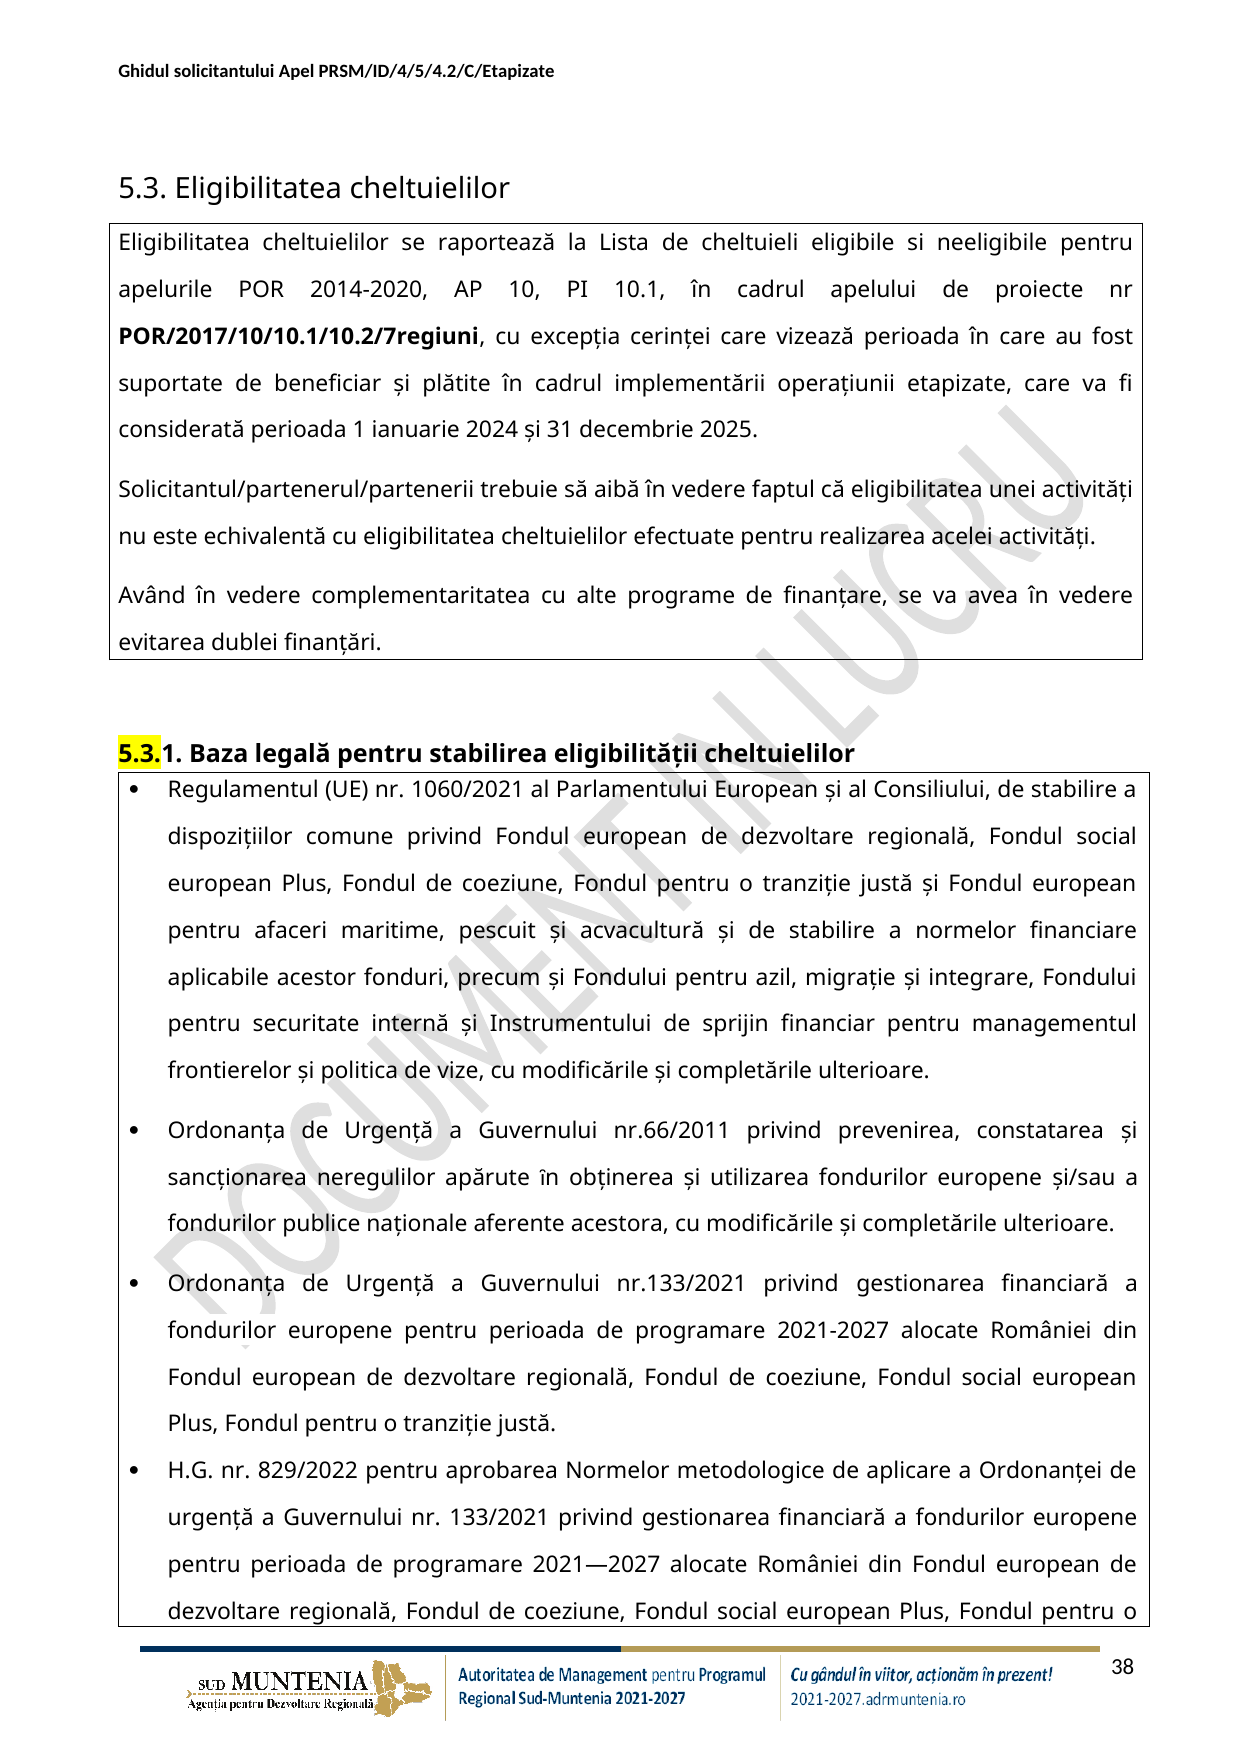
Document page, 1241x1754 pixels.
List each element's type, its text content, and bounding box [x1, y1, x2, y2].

text Eligibilitatea cheltuielilor se raportează la Lista de cheltuieli eligibile si neeligibile pentru apelurile POR 2014-2020, AP 10, PI 10.1, în cadrul apelului de proiecte nr POR/2017/10/10.1/10.2/7regiuni, cu excepția cerinței care vizează perioada în care au fost suportate de beneficiar și plătite în cadrul implementării operațiunii etapizate, care va fi considerată perioada 1 ianuarie 2024 și 31 decembrie 2025. [110, 224, 1142, 444]
text Solicitantul/partenerul/partenerii trebuie să aibă în vedere faptul că eligibilitatea unei activități nu este echivalentă cu eligibilitatea cheltuielilor efectuate pentru realizarea acelei activități. [110, 469, 1142, 551]
subtitle 5.3. Eligibilitatea cheltuielilor [118, 167, 1134, 207]
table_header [119, 773, 1149, 1626]
picture [140, 1646, 1100, 1721]
text Având în vedere complementaritatea cu alte programe de finanțare, se va avea în vedere evitarea dublei finanțări. [110, 576, 1142, 659]
subtitle 5.3.1. Baza legală pentru stabilirea eligibilității cheltuielilor [161, 735, 1134, 769]
